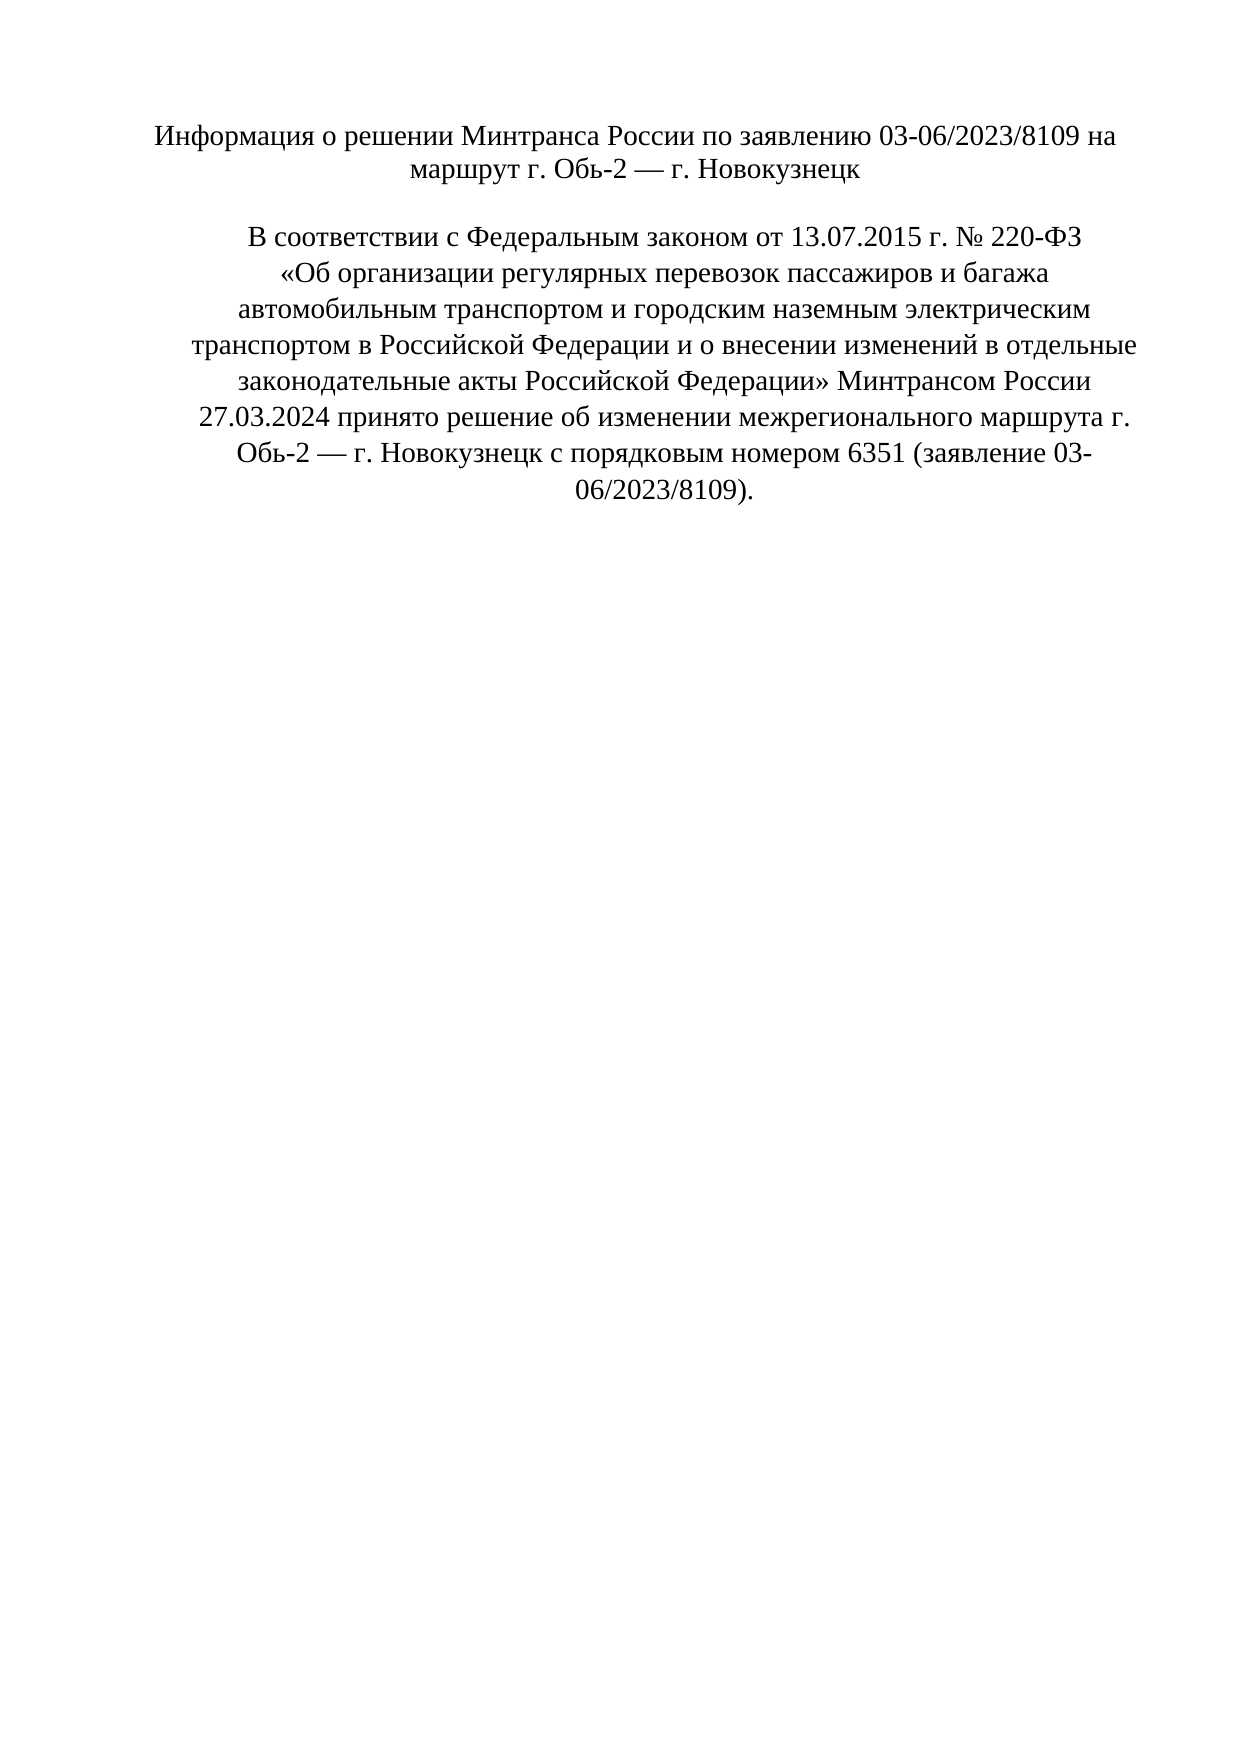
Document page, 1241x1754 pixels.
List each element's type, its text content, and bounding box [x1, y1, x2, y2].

text Информация о решении Минтранса России по заявлению 03-06/2023/8109 на маршрут г. Обь-2 — г. Новокузнецк [118, 118, 1152, 185]
text В соответствии с Федеральным законом от 13.07.2015 г. № 220-ФЗ «Об организации регулярных перевозок пассажиров и багажа автомобильным транспортом и городским наземным электрическим транспортом в Российской Федерации и о внесении изменений в отдельные законодательные акты Российской Федерации» Минтрансом России 27.03.2024 принято решение об изменении межрегионального маршрута г. Обь-2 — г. Новокузнецк с порядковым номером 6351 (заявление 03-06/2023/8109). [177, 219, 1152, 505]
